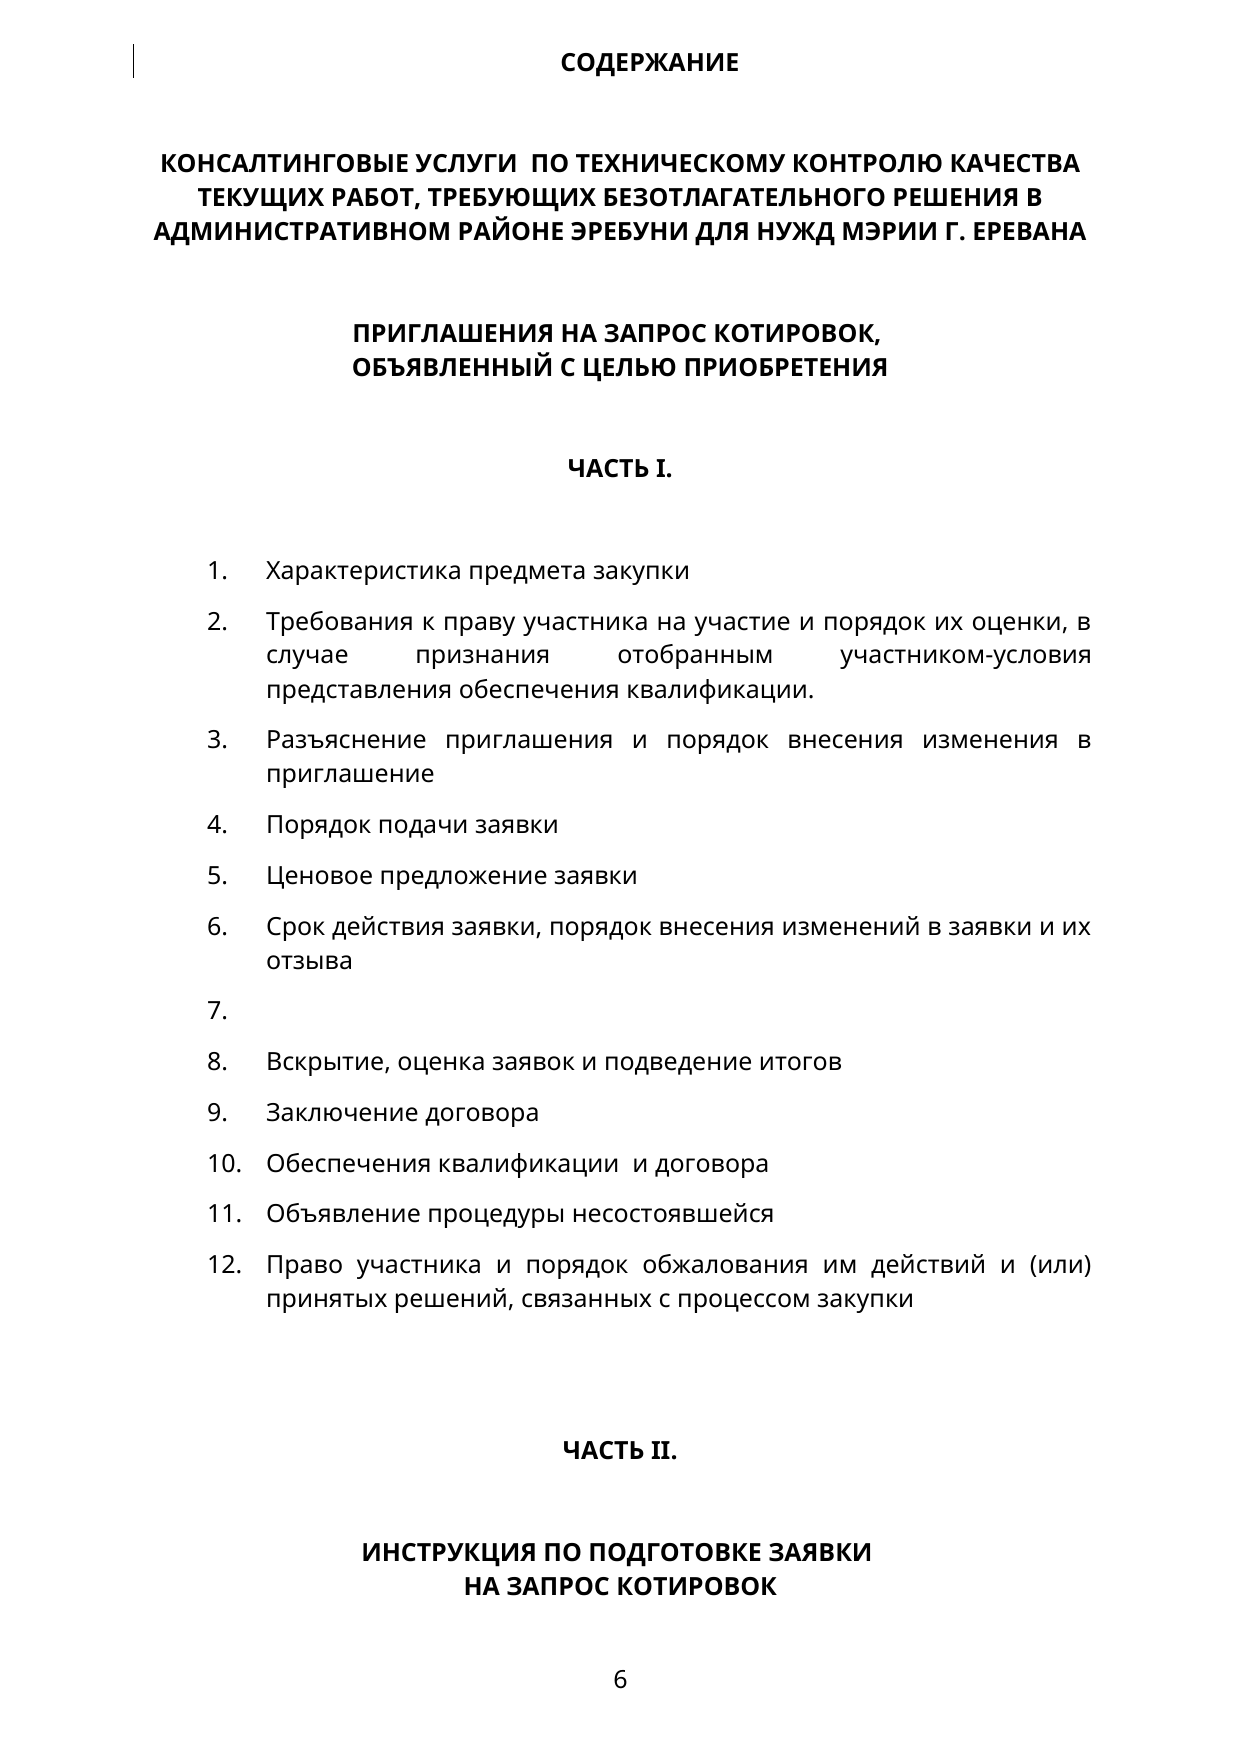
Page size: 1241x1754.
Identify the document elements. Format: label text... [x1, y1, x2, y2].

text ПРИГЛАШЕНИЯ НА ЗАПРОС КОТИРОВОК, ОБЪЯВЛЕННЫЙ С ЦЕЛЬЮ ПРИОБРЕТЕНИЯ [148, 315, 1092, 383]
text 2. Требования к праву участника на участие и порядок их оценки, в случае признания отобранным участником-условия представления обеспечения квалификации. [207, 603, 1092, 705]
text 9. Заключение договора [207, 1094, 1092, 1128]
text 1. Характеристика предмета закупки [207, 552, 1092, 586]
text 8. Вскрытие, оценка заявок и подведение итогов [207, 1044, 1092, 1078]
text 10. Обеспечения квалификации и договора [207, 1145, 1092, 1179]
text ИНСТРУКЦИЯ ПО ПОДГОТОВКЕ ЗАЯВКИ НА ЗАПРОС КОТИРОВОК [148, 1534, 1092, 1602]
text ЧАСТЬ I. [148, 451, 1092, 485]
text 12. Право участника и порядок обжалования им действий и (или) принятых решений, связанных с процессом закупки [207, 1247, 1092, 1315]
text ЧАСТЬ II. [148, 1433, 1092, 1467]
text 11. Объявление процедуры несостоявшейся [207, 1196, 1092, 1230]
text 7. [207, 993, 1092, 1027]
text 4. Порядок подачи заявки [207, 807, 1092, 841]
text 6. Срок действия заявки, порядок внесения изменений в заявки и их отзыва [207, 908, 1092, 976]
text 3. Разъяснение приглашения и порядок внесения изменения в приглашение [207, 722, 1092, 790]
text 5. Ценовое предложение заявки [207, 857, 1092, 892]
text СОДЕРЖАНИЕ [148, 44, 1092, 78]
text КОНСАЛТИНГОВЫЕ УСЛУГИ ПО ТЕХНИЧЕСКОМУ КОНТРОЛЮ КАЧЕСТВА ТЕКУЩИХ РАБОТ, ТРЕБУЮЩИХ БЕЗОТЛАГАТЕЛЬНОГО РЕШЕНИЯ В АДМИНИСТРАТИВНОМ РАЙОНЕ ЭРЕБУНИ ДЛЯ НУЖД МЭРИИ Г. ЕРЕВАНА [148, 146, 1092, 248]
